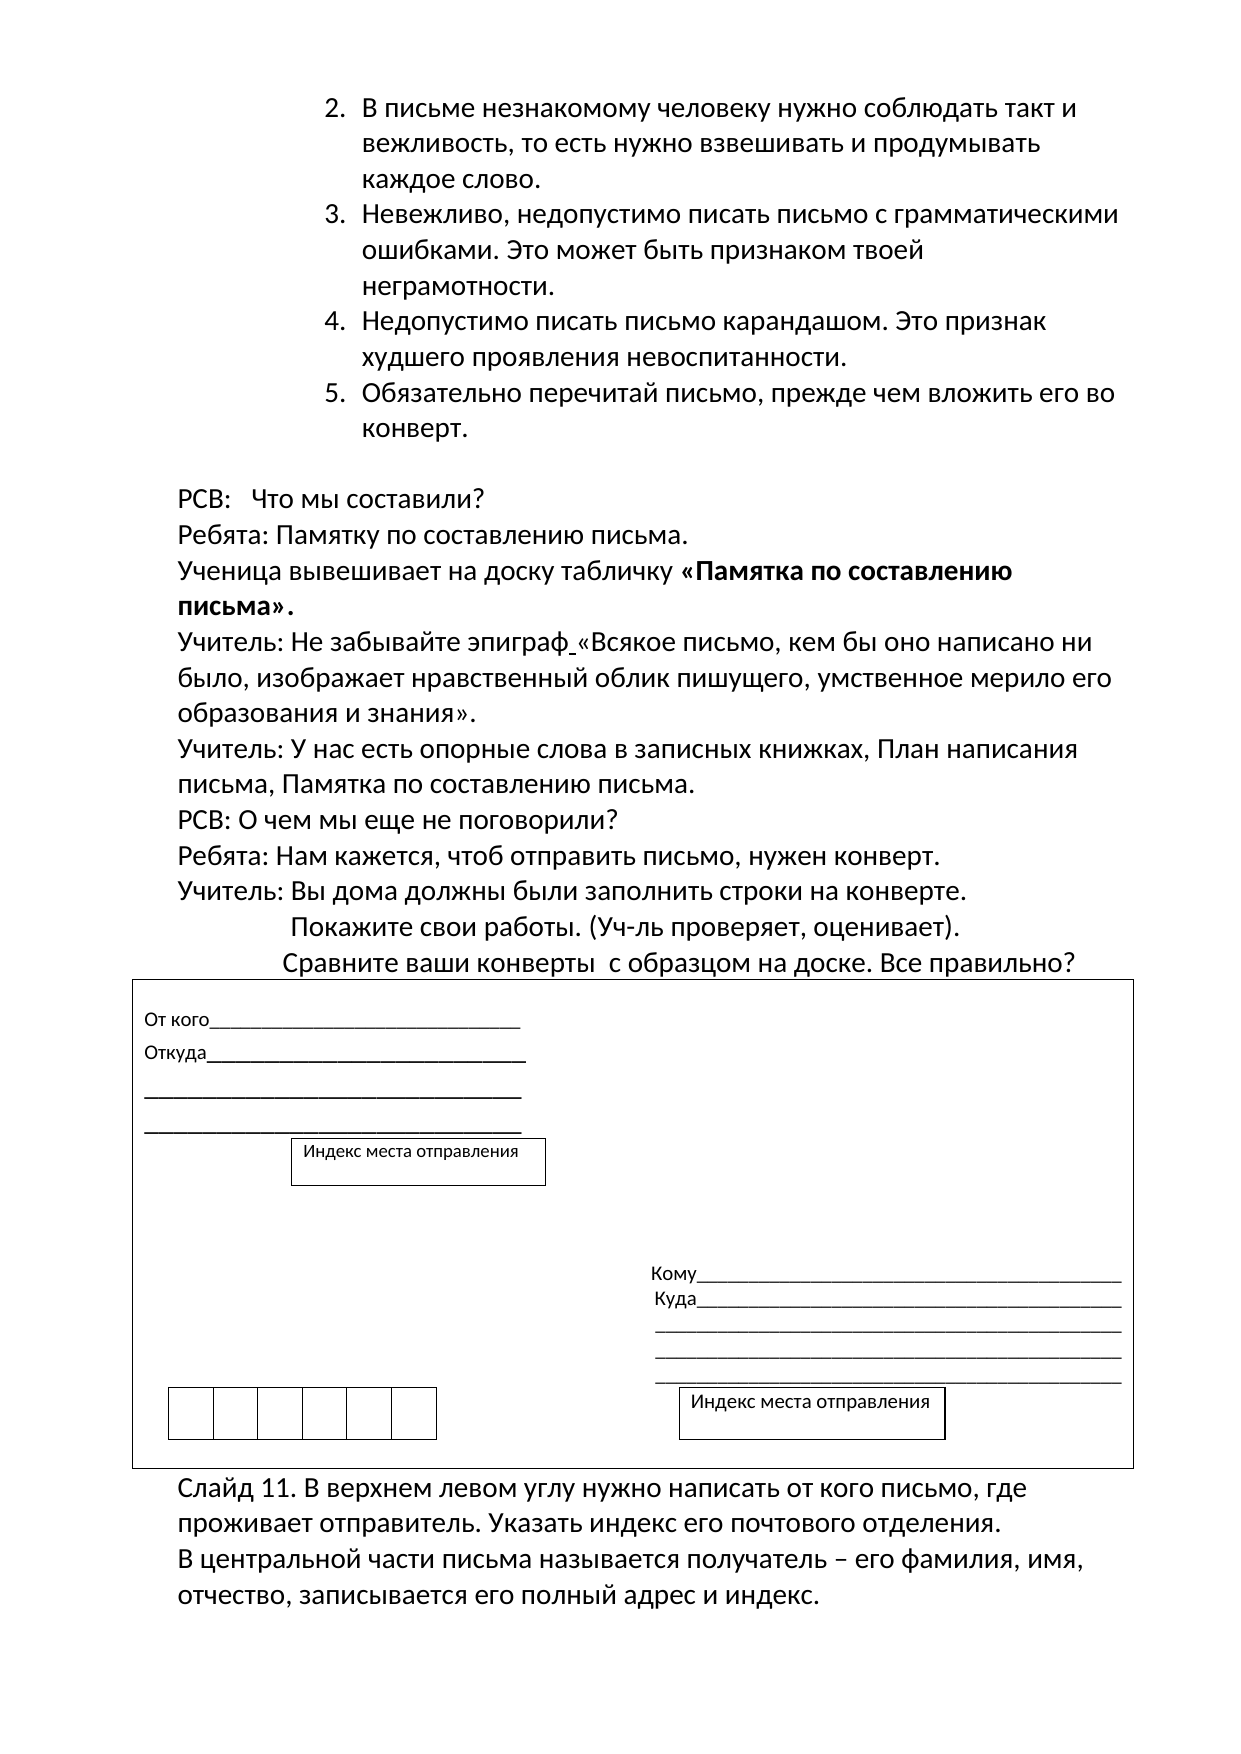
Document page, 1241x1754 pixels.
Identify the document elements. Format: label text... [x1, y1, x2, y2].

text Ребята: Нам кажется, чтоб отправить письмо, нужен конверт. [177, 837, 1122, 872]
text РСВ: Что мы составили? [177, 481, 1122, 516]
list Недопустимо писать письмо карандашом. Это признак худшего проявления невоспитанности. [324, 302, 1122, 374]
text Покажите свои работы. (Уч-ль проверяет, оценивает). [177, 908, 1122, 944]
text Ребята: Памятку по составлению письма. [177, 516, 1122, 552]
table_header От кого______________________________ Откуда______________________ __________________________ __________________________ Кому_________________________________________ Куда_________________________________________ _____________________________________________ _____________________________________________ _____________________________________________ [133, 980, 1133, 1468]
text Учитель: У нас есть опорные слова в записных книжках, План написания письма, Памятка по составлению письма. [177, 730, 1122, 801]
text РСВ: О чем мы еще не поговорили? [177, 801, 1122, 837]
text Ученица вывешивает на доску табличку «Памятка по составлению письма». [177, 552, 1122, 623]
list В письме незнакомому человеку нужно соблюдать такт и вежливость, то есть нужно взвешивать и продумывать каждое слово. [324, 89, 1122, 196]
text В центральной части письма называется получатель – его фамилия, имя, отчество, записывается его полный адрес и индекс. [177, 1540, 1122, 1611]
list Невежливо, недопустимо писать письмо с грамматическими ошибками. Это может быть признаком твоей неграмотности. [324, 196, 1122, 302]
list Обязательно перечитай письмо, прежде чем вложить его во конверт. [324, 374, 1122, 445]
text Сравните ваши конверты с образцом на доске. Все правильно? [177, 944, 1122, 979]
text Слайд 11. В верхнем левом углу нужно написать от кого письмо, где проживает отправитель. Указать индекс его почтового отделения. [177, 1469, 1122, 1540]
text Учитель: Вы дома должны были заполнить строки на конверте. [177, 872, 1122, 908]
text Учитель: Не забывайте эпиграф «Всякое письмо, кем бы оно написано ни было, изображает нравственный облик пишущего, умственное мерило его образования и знания». [177, 623, 1122, 730]
